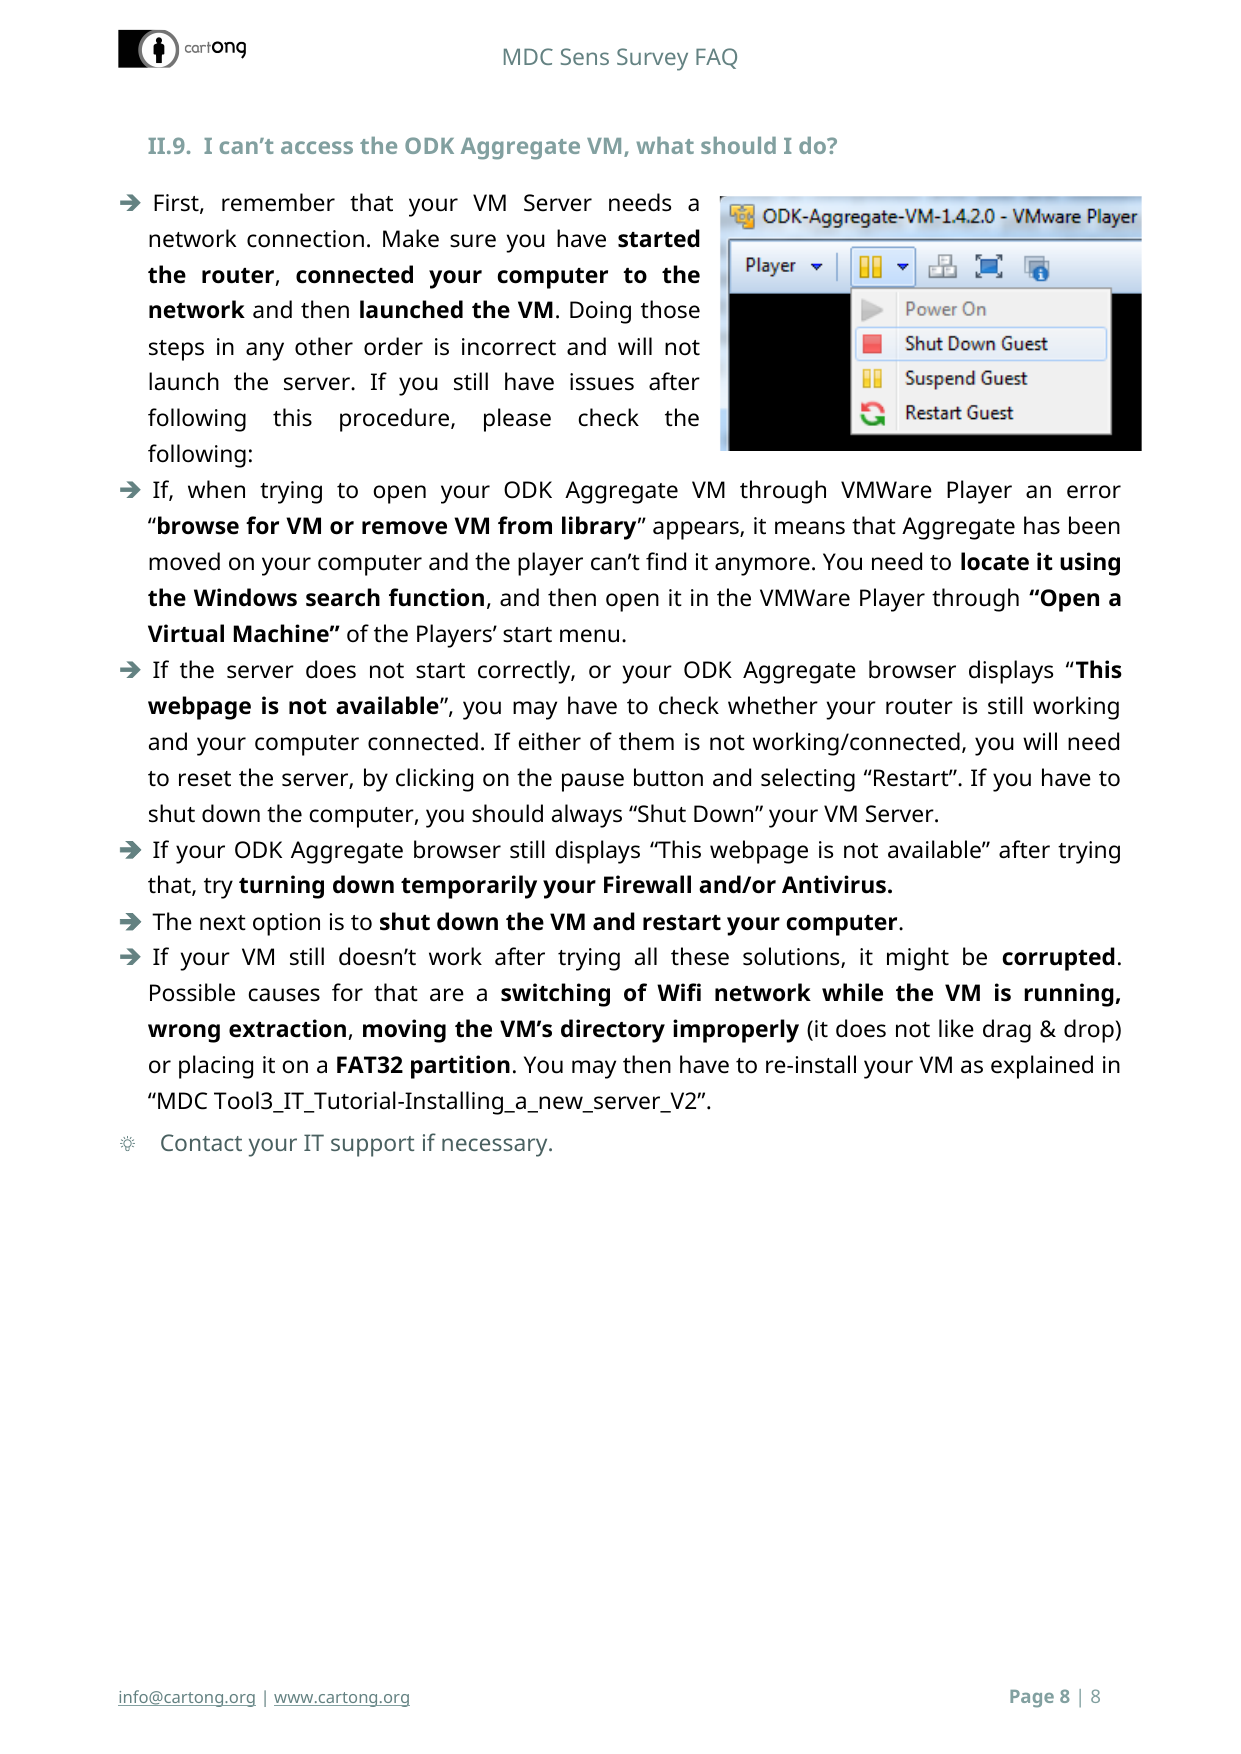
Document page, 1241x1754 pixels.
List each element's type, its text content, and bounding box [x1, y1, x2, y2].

text Contact your IT support if necessary. [118, 1127, 1122, 1158]
list If the server does not start correctly, or your ODK Aggregate browser displays “This webpage is not available”, you may have to check whether your router is still working and your computer connected. If either of them is not working/connected, you will need to reset the server, by clicking on the pause button and selecting “Restart”. If you have to shut down the computer, you should always “Shut Down” your VM Server. [118, 654, 1122, 829]
picture [119, 1135, 136, 1152]
list If, when trying to open your ODK Aggregate VM through VMWare Player an error “browse for VM or remove VM from library” appears, it means that Aggregate has been moved on your computer and the player can’t find it anymore. You need to locate it using the Windows search function, and then open it in the VMWare Player through “Open a Virtual Machine” of the Players’ start menu. [118, 474, 1122, 649]
list If your VM still doesn’t work after trying all these solutions, it might be corrupted. Possible causes for that are a switching of Wifi network while the VM is running, wrong extraction, moving the VM’s directory improperly (it does not like drag & drop) or placing it on a FAT32 partition. You may then have to re-install your VM as explained in “MDC Tool3_IT_Tutorial-Installing_a_new_server_V2”. [118, 941, 1122, 1116]
list The next option is to shut down the VM and restart your computer. [118, 905, 1122, 937]
picture [719, 196, 1142, 451]
list If your ODK Aggregate browser still displays “This webpage is not available” after trying that, try turning down temporarily your Firewall and/or Antivirus. [118, 833, 1122, 901]
picture [118, 29, 247, 68]
subtitle I can’t access the ODK Aggregate VM, what should I do? [148, 130, 1122, 161]
